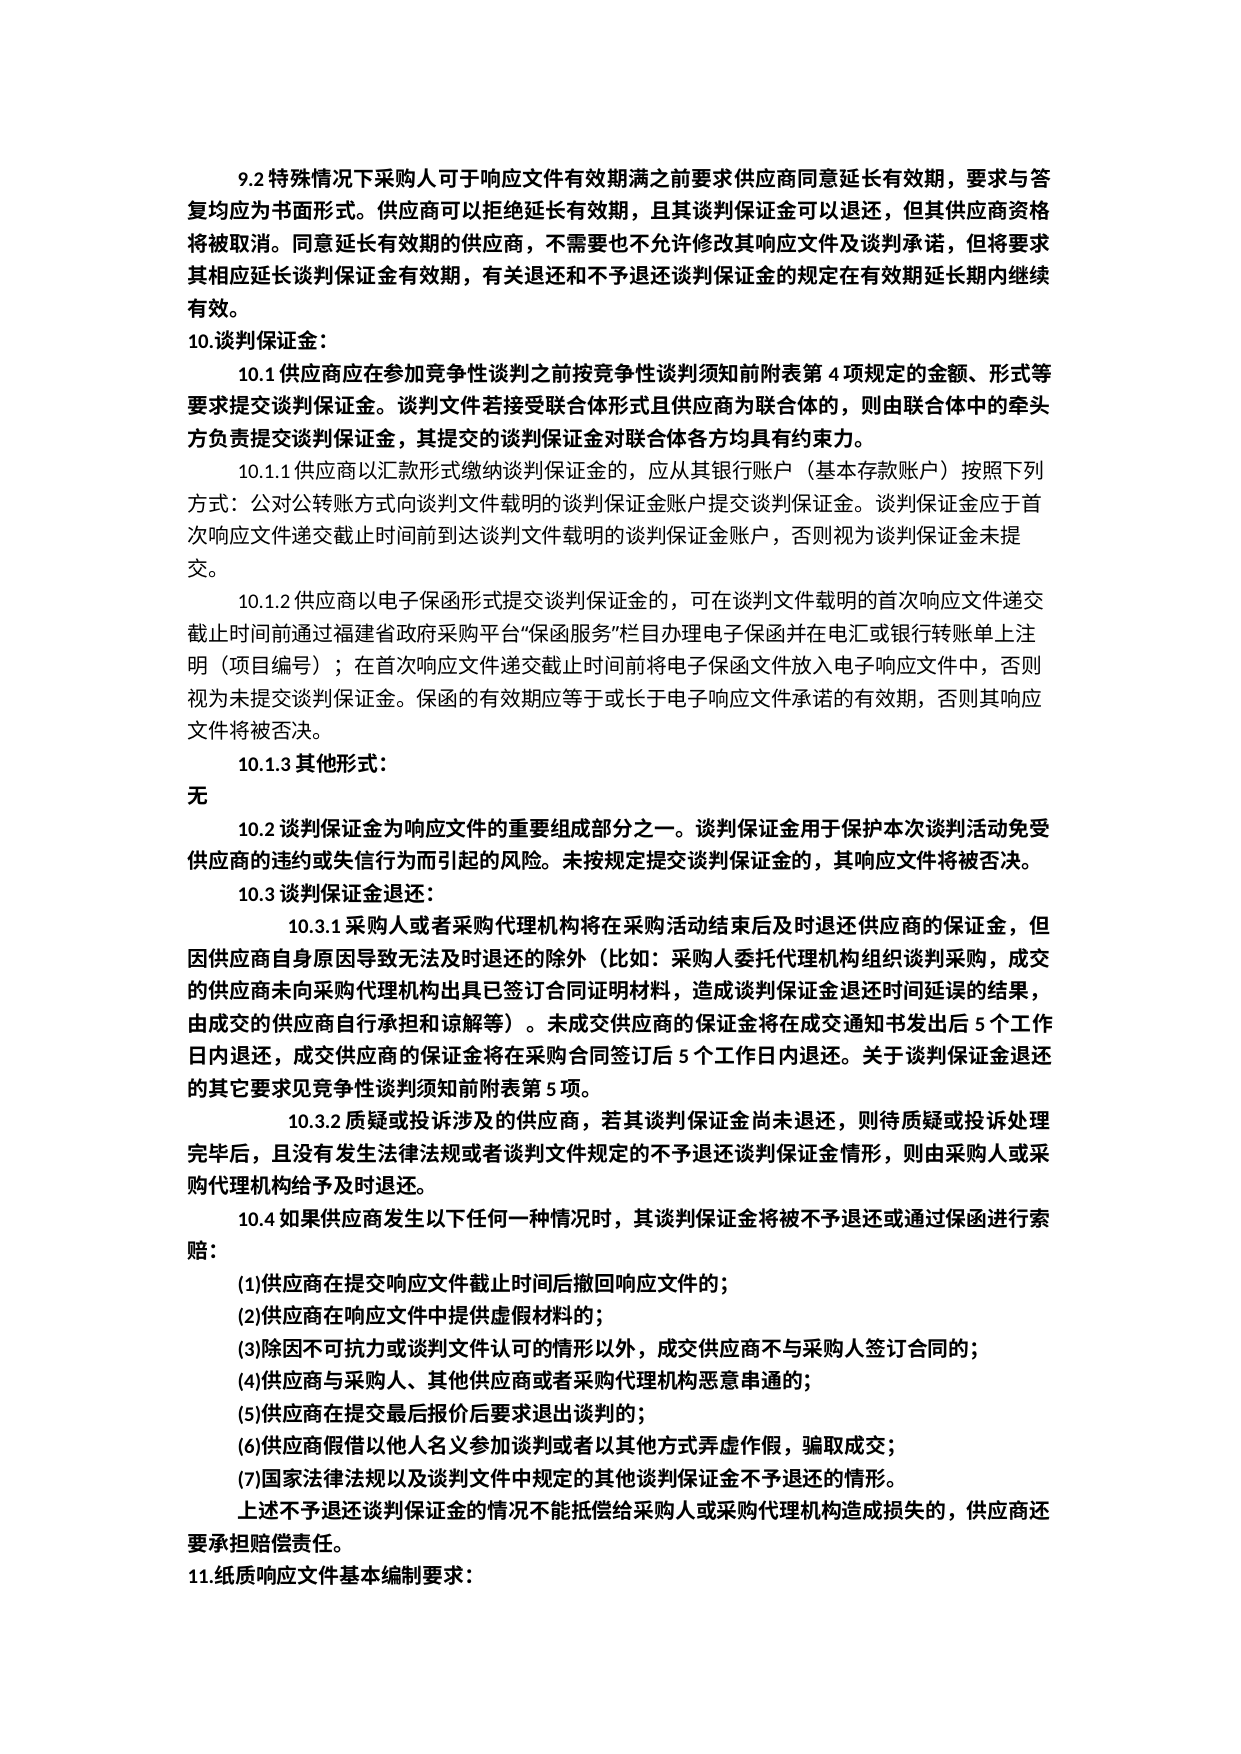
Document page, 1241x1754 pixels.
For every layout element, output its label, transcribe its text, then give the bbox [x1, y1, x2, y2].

text (4)供应商与采购人、其他供应商或者采购代理机构恶意串通的； [187, 1364, 1053, 1397]
text 10.谈判保证金： [187, 324, 1053, 357]
text 11.纸质响应文件基本编制要求： [187, 1559, 1053, 1592]
text 无 [187, 779, 1053, 812]
text 10.4如果供应商发生以下任何一种情况时，其谈判保证金将被不予退还或通过保函进行索赔： [187, 1202, 1053, 1267]
text 10.2谈判保证金为响应文件的重要组成部分之一。谈判保证金用于保护本次谈判活动免受供应商的违约或失信行为而引起的风险。未按规定提交谈判保证金的，其响应文件将被否决。 [187, 812, 1053, 877]
text (7)国家法律法规以及谈判文件中规定的其他谈判保证金不予退还的情形。 [187, 1462, 1053, 1494]
text 10.1供应商应在参加竞争性谈判之前按竞争性谈判须知前附表第4项规定的金额、形式等要求提交谈判保证金。谈判文件若接受联合体形式且供应商为联合体的，则由联合体中的牵头方负责提交谈判保证金，其提交的谈判保证金对联合体各方均具有约束力。 [187, 357, 1053, 454]
text 10.3谈判保证金退还： [187, 877, 1053, 909]
text (1)供应商在提交响应文件截止时间后撤回响应文件的； [187, 1267, 1053, 1299]
text (2)供应商在响应文件中提供虚假材料的； [187, 1299, 1053, 1332]
text 10.3.1采购人或者采购代理机构将在采购活动结束后及时退还供应商的保证金，但因供应商自身原因导致无法及时退还的除外（比如：采购人委托代理机构组织谈判采购，成交的供应商未向采购代理机构出具已签订合同证明材料，造成谈判保证金退还时间延误的结果，由成交的供应商自行承担和谅解等）。未成交供应商的保证金将在成交通知书发出后5个工作日内退还，成交供应商的保证金将在采购合同签订后5个工作日内退还。关于谈判保证金退还的其它要求见竞争性谈判须知前附表第5项。 [187, 909, 1053, 1104]
text (6)供应商假借以他人名义参加谈判或者以其他方式弄虚作假，骗取成交； [187, 1429, 1053, 1462]
text 9.2特殊情况下采购人可于响应文件有效期满之前要求供应商同意延长有效期，要求与答复均应为书面形式。供应商可以拒绝延长有效期，且其谈判保证金可以退还，但其供应商资格将被取消。同意延长有效期的供应商，不需要也不允许修改其响应文件及谈判承诺，但将要求其相应延长谈判保证金有效期，有关退还和不予退还谈判保证金的规定在有效期延长期内继续有效。 [187, 162, 1053, 324]
text 10.3.2质疑或投诉涉及的供应商，若其谈判保证金尚未退还，则待质疑或投诉处理完毕后，且没有发生法律法规或者谈判文件规定的不予退还谈判保证金情形，则由采购人或采购代理机构给予及时退还。 [187, 1104, 1053, 1202]
text 10.1.3其他形式： [187, 747, 1053, 779]
text 10.1.1供应商以汇款形式缴纳谈判保证金的，应从其银行账户（基本存款账户）按照下列方式：公对公转账方式向谈判文件载明的谈判保证金账户提交谈判保证金。谈判保证金应于首次响应文件递交截止时间前到达谈判文件载明的谈判保证金账户，否则视为谈判保证金未提交。 [187, 454, 1053, 584]
text 上述不予退还谈判保证金的情况不能抵偿给采购人或采购代理机构造成损失的，供应商还要承担赔偿责任。 [187, 1494, 1053, 1559]
text 10.1.2供应商以电子保函形式提交谈判保证金的，可在谈判文件载明的首次响应文件递交截止时间前通过福建省政府采购平台“保函服务”栏目办理电子保函并在电汇或银行转账单上注明（项目编号）；在首次响应文件递交截止时间前将电子保函文件放入电子响应文件中，否则视为未提交谈判保证金。保函的有效期应等于或长于电子响应文件承诺的有效期，否则其响应文件将被否决。 [187, 584, 1053, 747]
text (3)除因不可抗力或谈判文件认可的情形以外，成交供应商不与采购人签订合同的； [187, 1332, 1053, 1364]
text (5)供应商在提交最后报价后要求退出谈判的； [187, 1397, 1053, 1429]
